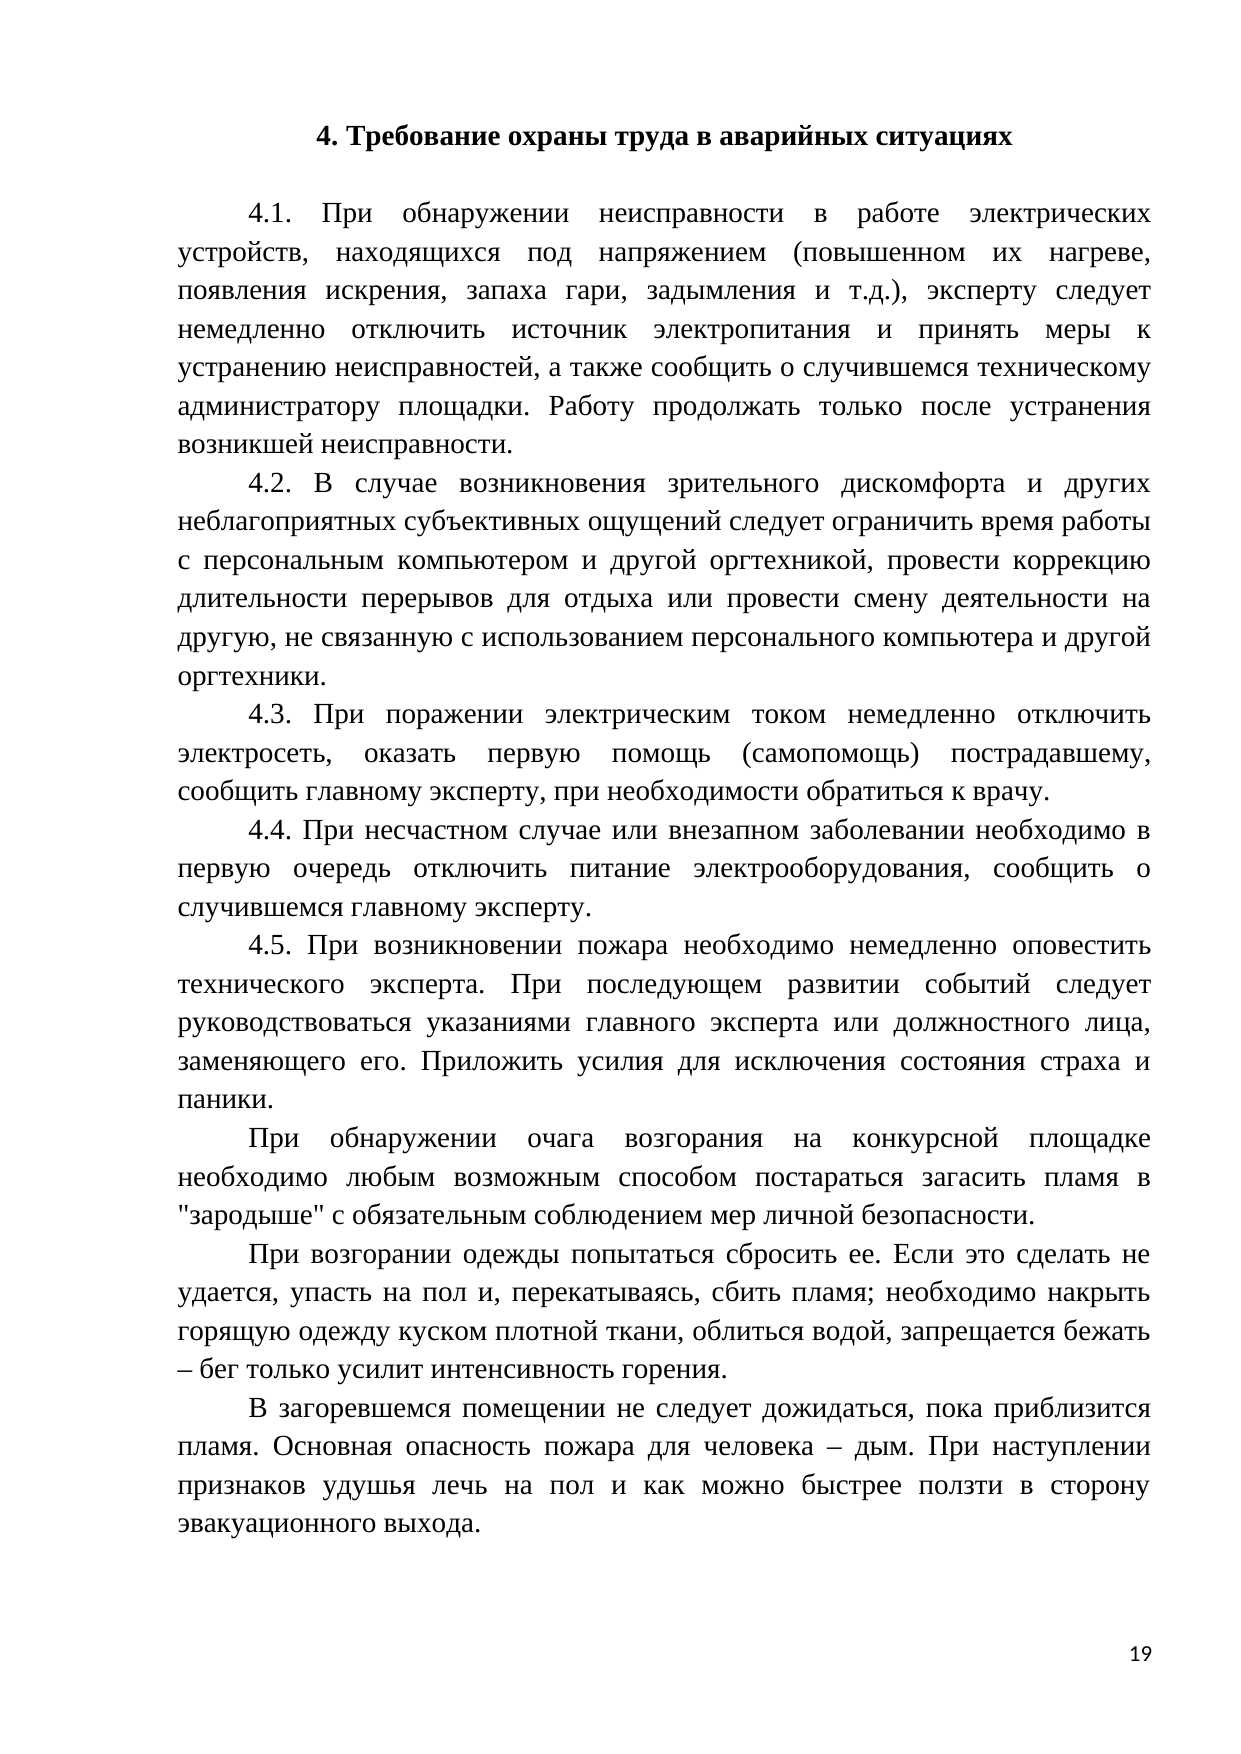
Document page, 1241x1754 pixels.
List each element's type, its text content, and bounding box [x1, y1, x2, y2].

text В загоревшемся помещении не следует дожидаться, пока приблизится пламя. Основная опасность пожара для человека – дым. При наступлении признаков удушья лечь на пол и как можно быстрее ползти в сторону эвакуационного выхода. [177, 1390, 1152, 1539]
text 4.4. При несчастном случае или внезапном заболевании необходимо в первую очередь отключить питание электрооборудования, сообщить о случившемся главному эксперту. [177, 812, 1152, 922]
text 4.3. При поражении электрическим током немедленно отключить электросеть, оказать первую помощь (самопомощь) пострадавшему, сообщить главному эксперту, при необходимости обратиться к врачу. [177, 696, 1152, 807]
text 4.1. При обнаружении неисправности в работе электрических устройств, находящихся под напряжением (повышенном их нагреве, появления искрения, запаха гари, задымления и т.д.), эксперту следует немедленно отключить источник электропитания и принять меры к устранению неисправностей, а также сообщить о случившемся техническому администратору площадки. Работу продолжать только после устранения возникшей неисправности. [177, 195, 1152, 460]
text При обнаружении очага возгорания на конкурсной площадке необходимо любым возможным способом постараться загасить пламя в "зародыше" с обязательным соблюдением мер личной безопасности. [177, 1120, 1152, 1231]
list Требование охраны труда в аварийных ситуациях [177, 118, 1152, 152]
text При возгорании одежды попытаться сбросить ее. Если это сделать не удается, упасть на пол и, перекатываясь, сбить пламя; необходимо накрыть горящую одежду куском плотной ткани, облиться водой, запрещается бежать – бег только усилит интенсивность горения. [177, 1236, 1152, 1385]
text 4.2. В случае возникновения зрительного дискомфорта и других неблагоприятных субъективных ощущений следует ограничить время работы с персональным компьютером и другой оргтехникой, провести коррекцию длительности перерывов для отдыха или провести смену деятельности на другую, не связанную с использованием персонального компьютера и другой оргтехники. [177, 465, 1152, 691]
text 4.5. При возникновении пожара необходимо немедленно оповестить технического эксперта. При последующем развитии событий следует руководствоваться указаниями главного эксперта или должностного лица, заменяющего его. Приложить усилия для исключения состояния страха и паники. [177, 927, 1152, 1115]
